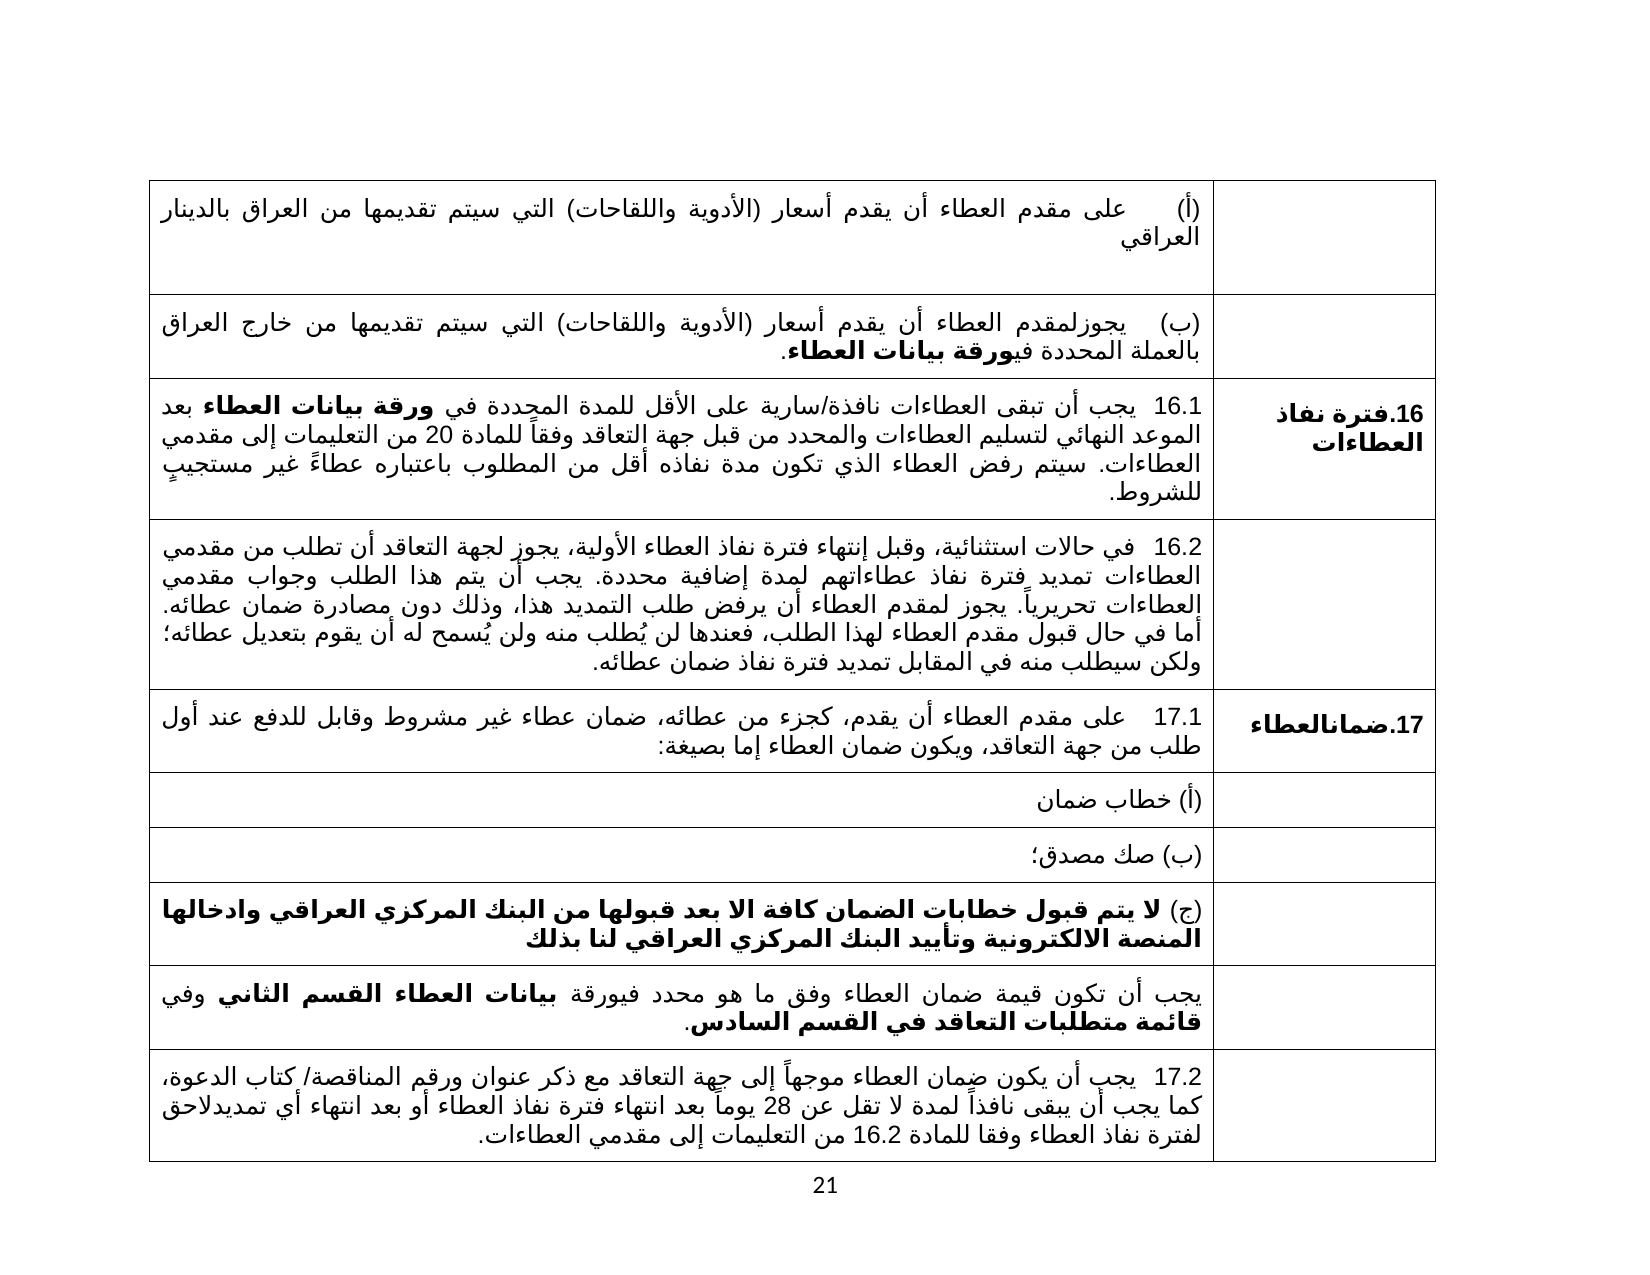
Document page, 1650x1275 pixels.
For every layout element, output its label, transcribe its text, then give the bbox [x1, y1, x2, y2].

table_cell 16.2 في حالات استثنائية، وقبل إنتهاء فترة نفاذ العطاء الأولية، يجوز لجهة التعاقد أن تطلب من مقدمي العطاءات تمديد فترة نفاذ عطاءاتهم لمدة إضافية محددة. يجب أن يتم هذا الطلب وجواب مقدمي العطاءات تحريرياً. يجوز لمقدم العطاء أن يرفض طلب التمديد هذا، وذلك دون مصادرة ضمان عطائه. أما في حال قبول مقدم العطاء لهذا الطلب، فعندها لن يُطلب منه ولن يُسمح له أن يقوم بتعديل عطائه؛ ولكن سيطلب منه في المقابل تمديد فترة نفاذ ضمان عطائه. [150, 520, 1213, 688]
table_cell يجب أن تكون قيمة ضمان العطاء وفق ما هو محدد فيورقة بيانات العطاء القسم الثاني وفي قائمة متطلبات التعاقد في القسم السادس. [150, 966, 1213, 1049]
table_cell (أ) على مقدم العطاء أن يقدم أسعار (الأدوية واللقاحات) التي سيتم تقديمها من العراق بالدينار العراقي [150, 181, 1213, 294]
table_cell [1214, 828, 1435, 882]
table_cell 16.فترة نفاذ العطاءات [1214, 379, 1435, 519]
table_cell 16.1 يجب أن تبقى العطاءات نافذة/سارية على الأقل للمدة المحددة في ورقة بيانات العطاء بعد الموعد النهائي لتسليم العطاءات والمحدد من قبل جهة التعاقد وفقاً للمادة 20 من التعليمات إلى مقدمي العطاءات. سيتم رفض العطاء الذي تكون مدة نفاذه أقل من المطلوب باعتباره عطاءً غير مستجيبٍ للشروط. [150, 379, 1213, 519]
table_cell [1214, 1050, 1435, 1161]
table_cell [1214, 883, 1435, 965]
table_cell [1214, 181, 1435, 294]
table_cell (ج) لا يتم قبول خطابات الضمان كافة الا بعد قبولها من البنك المركزي العراقي وادخالها المنصة الالكترونية وتأييد البنك المركزي العراقي لنا بذلك [150, 883, 1213, 965]
table_cell [1214, 773, 1435, 827]
table_cell (ب) صك مصدق؛ [150, 828, 1213, 882]
table_cell 17.ضمانالعطاء [1214, 690, 1435, 772]
table_cell [1214, 520, 1435, 688]
table_cell [1214, 295, 1435, 378]
table_cell [1214, 966, 1435, 1049]
table_cell (ب) يجوزلمقدم العطاء أن يقدم أسعار (الأدوية واللقاحات) التي سيتم تقديمها من خارج العراق بالعملة المحددة فيورقة بيانات العطاء. [150, 295, 1213, 378]
table_cell (أ) خطاب ضمان [150, 773, 1213, 827]
table_cell 17.2 يجب أن يكون ضمان العطاء موجهاً إلى جهة التعاقد مع ذكر عنوان ورقم المناقصة/ كتاب الدعوة، كما يجب أن يبقى نافذاً لمدة لا تقل عن 28 يوماً بعد انتهاء فترة نفاذ العطاء أو بعد انتهاء أي تمديدلاحق لفترة نفاذ العطاء وفقا للمادة 16.2 من التعليمات إلى مقدمي العطاءات. [150, 1050, 1213, 1161]
table_cell 17.1 على مقدم العطاء أن يقدم، كجزء من عطائه، ضمان عطاء غير مشروط وقابل للدفع عند أول طلب من جهة التعاقد، ويكون ضمان العطاء إما بصيغة: [150, 690, 1213, 772]
